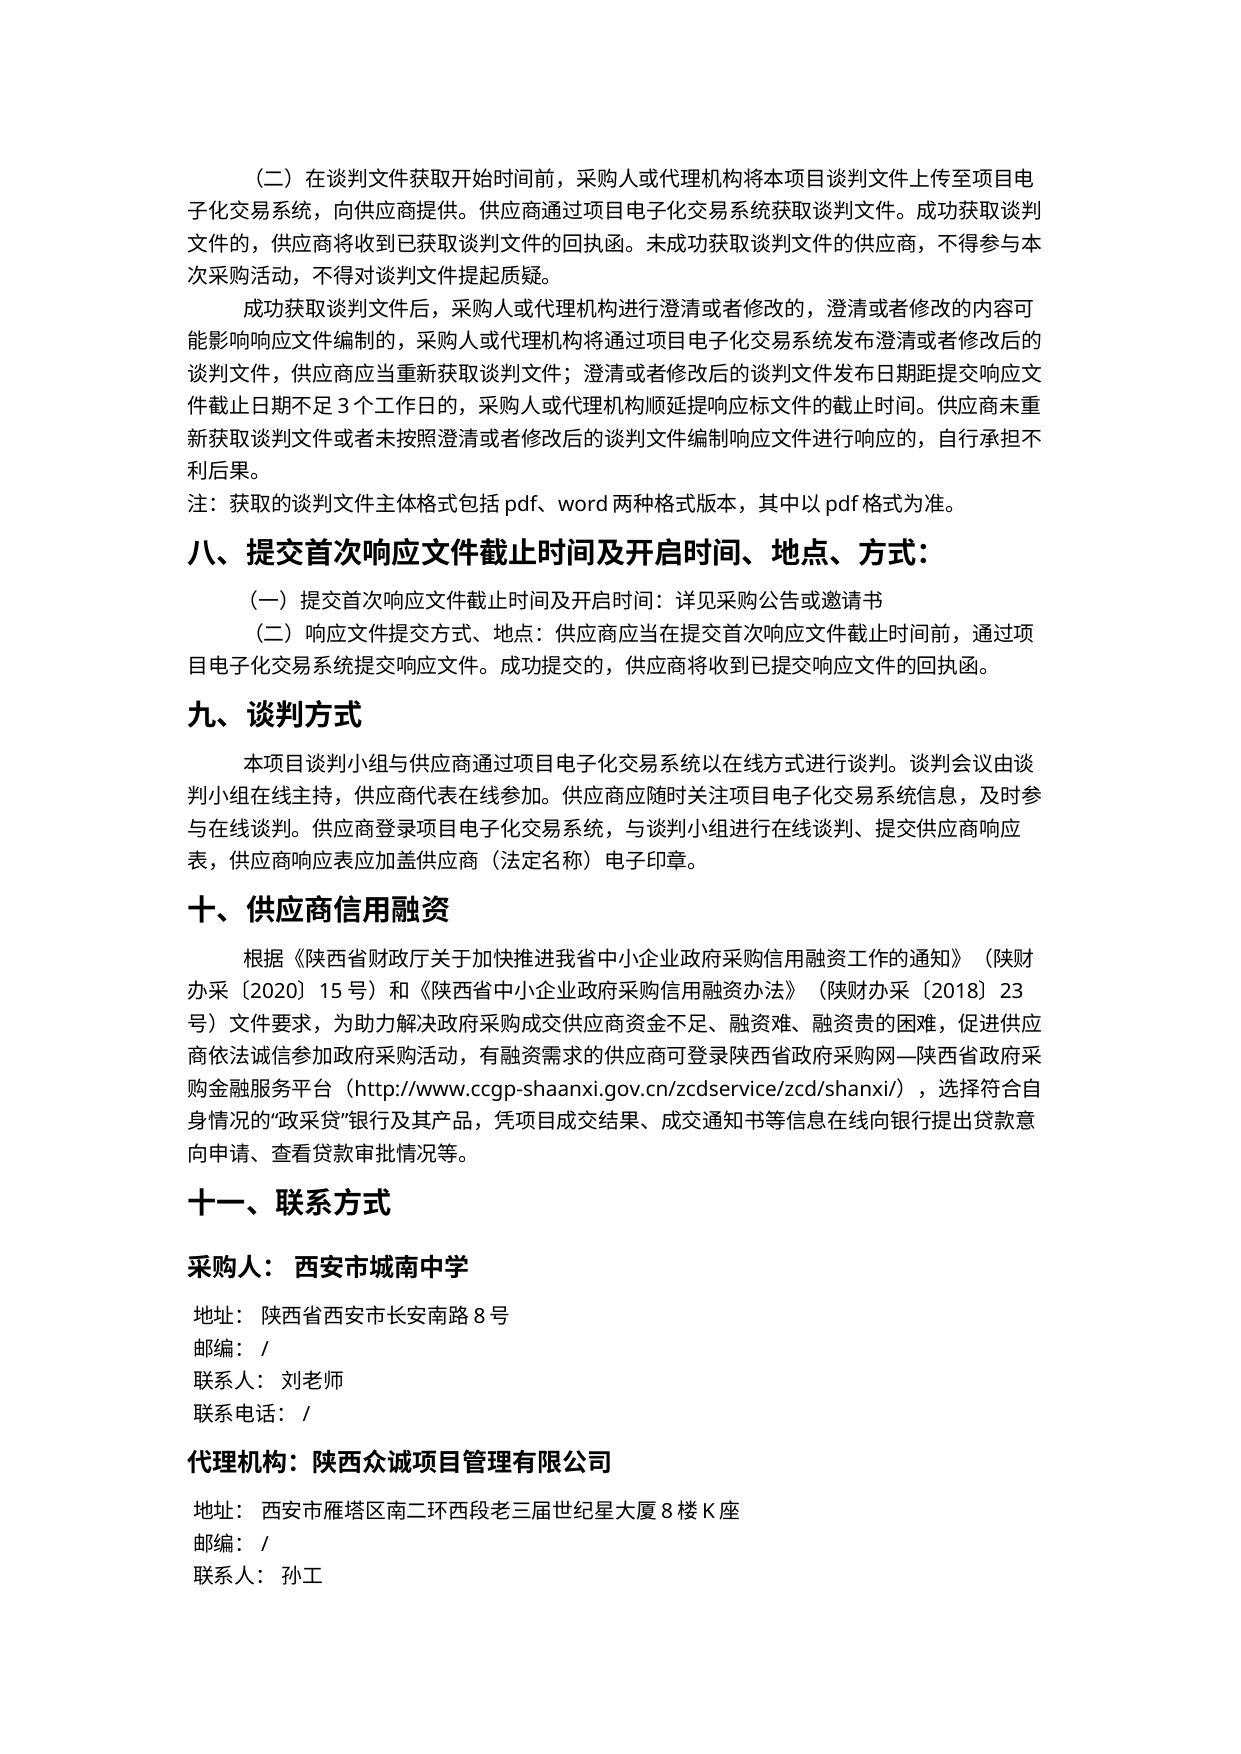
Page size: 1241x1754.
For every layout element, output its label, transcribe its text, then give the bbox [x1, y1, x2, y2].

text 根据《陕西省财政厅关于加快推进我省中小企业政府采购信用融资工作的通知》（陕财办采〔2020〕15 号）和《陕西省中小企业政府采购信用融资办法》（陕财办采〔2018〕23 号）文件要求，为助力解决政府采购成交供应商资金不足、融资难、融资贵的困难，促进供应商依法诚信参加政府采购活动，有融资需求的供应商可登录陕西省政府采购网—陕西省政府采购金融服务平台（http://www.ccgp-shaanxi.gov.cn/zcdservice/zcd/shanxi/），选择符合自身情况的“政采贷”银行及其产品，凭项目成交结果、成交通知书等信息在线向银行提出贷款意向申请、查看贷款审批情况等。 [187, 942, 1053, 1169]
text 采购人： 西安市城南中学 [187, 1234, 1053, 1299]
text 注：获取的谈判文件主体格式包括pdf、word两种格式版本，其中以pdf格式为准。 [187, 487, 1053, 519]
text 联系电话： / [187, 1397, 1053, 1429]
text 邮编： / [187, 1332, 1053, 1364]
text 八、提交首次响应文件截止时间及开启时间、地点、方式： [187, 519, 1053, 584]
text （一）提交首次响应文件截止时间及开启时间：详见采购公告或邀请书 [187, 584, 1053, 617]
text （二）在谈判文件获取开始时间前，采购人或代理机构将本项目谈判文件上传至项目电子化交易系统，向供应商提供。供应商通过项目电子化交易系统获取谈判文件。成功获取谈判文件的，供应商将收到已获取谈判文件的回执函。未成功获取谈判文件的供应商，不得参与本次采购活动，不得对谈判文件提起质疑。 [187, 162, 1053, 292]
text 联系人： 刘老师 [187, 1364, 1053, 1397]
text 十、供应商信用融资 [187, 877, 1053, 942]
text 联系人： 孙工 [187, 1559, 1053, 1592]
text 成功获取谈判文件后，采购人或代理机构进行澄清或者修改的，澄清或者修改的内容可能影响响应文件编制的，采购人或代理机构将通过项目电子化交易系统发布澄清或者修改后的谈判文件，供应商应当重新获取谈判文件；澄清或者修改后的谈判文件发布日期距提交响应文件截止日期不足3个工作日的，采购人或代理机构顺延提响应标文件的截止时间。供应商未重新获取谈判文件或者未按照澄清或者修改后的谈判文件编制响应文件进行响应的，自行承担不利后果。 [187, 292, 1053, 487]
text 九、谈判方式 [187, 682, 1053, 747]
text 地址： 陕西省西安市长安南路8号 [187, 1299, 1053, 1332]
text 地址： 西安市雁塔区南二环西段老三届世纪星大厦8楼K座 [187, 1494, 1053, 1527]
text （二）响应文件提交方式、地点：供应商应当在提交首次响应文件截止时间前，通过项目电子化交易系统提交响应文件。成功提交的，供应商将收到已提交响应文件的回执函。 [187, 617, 1053, 682]
text 本项目谈判小组与供应商通过项目电子化交易系统以在线方式进行谈判。谈判会议由谈判小组在线主持，供应商代表在线参加。供应商应随时关注项目电子化交易系统信息，及时参与在线谈判。供应商登录项目电子化交易系统，与谈判小组进行在线谈判、提交供应商响应表，供应商响应表应加盖供应商（法定名称）电子印章。 [187, 747, 1053, 877]
text 十一、联系方式 [187, 1169, 1053, 1234]
text 邮编： / [187, 1527, 1053, 1559]
text 代理机构：陕西众诚项目管理有限公司 [187, 1429, 1053, 1494]
